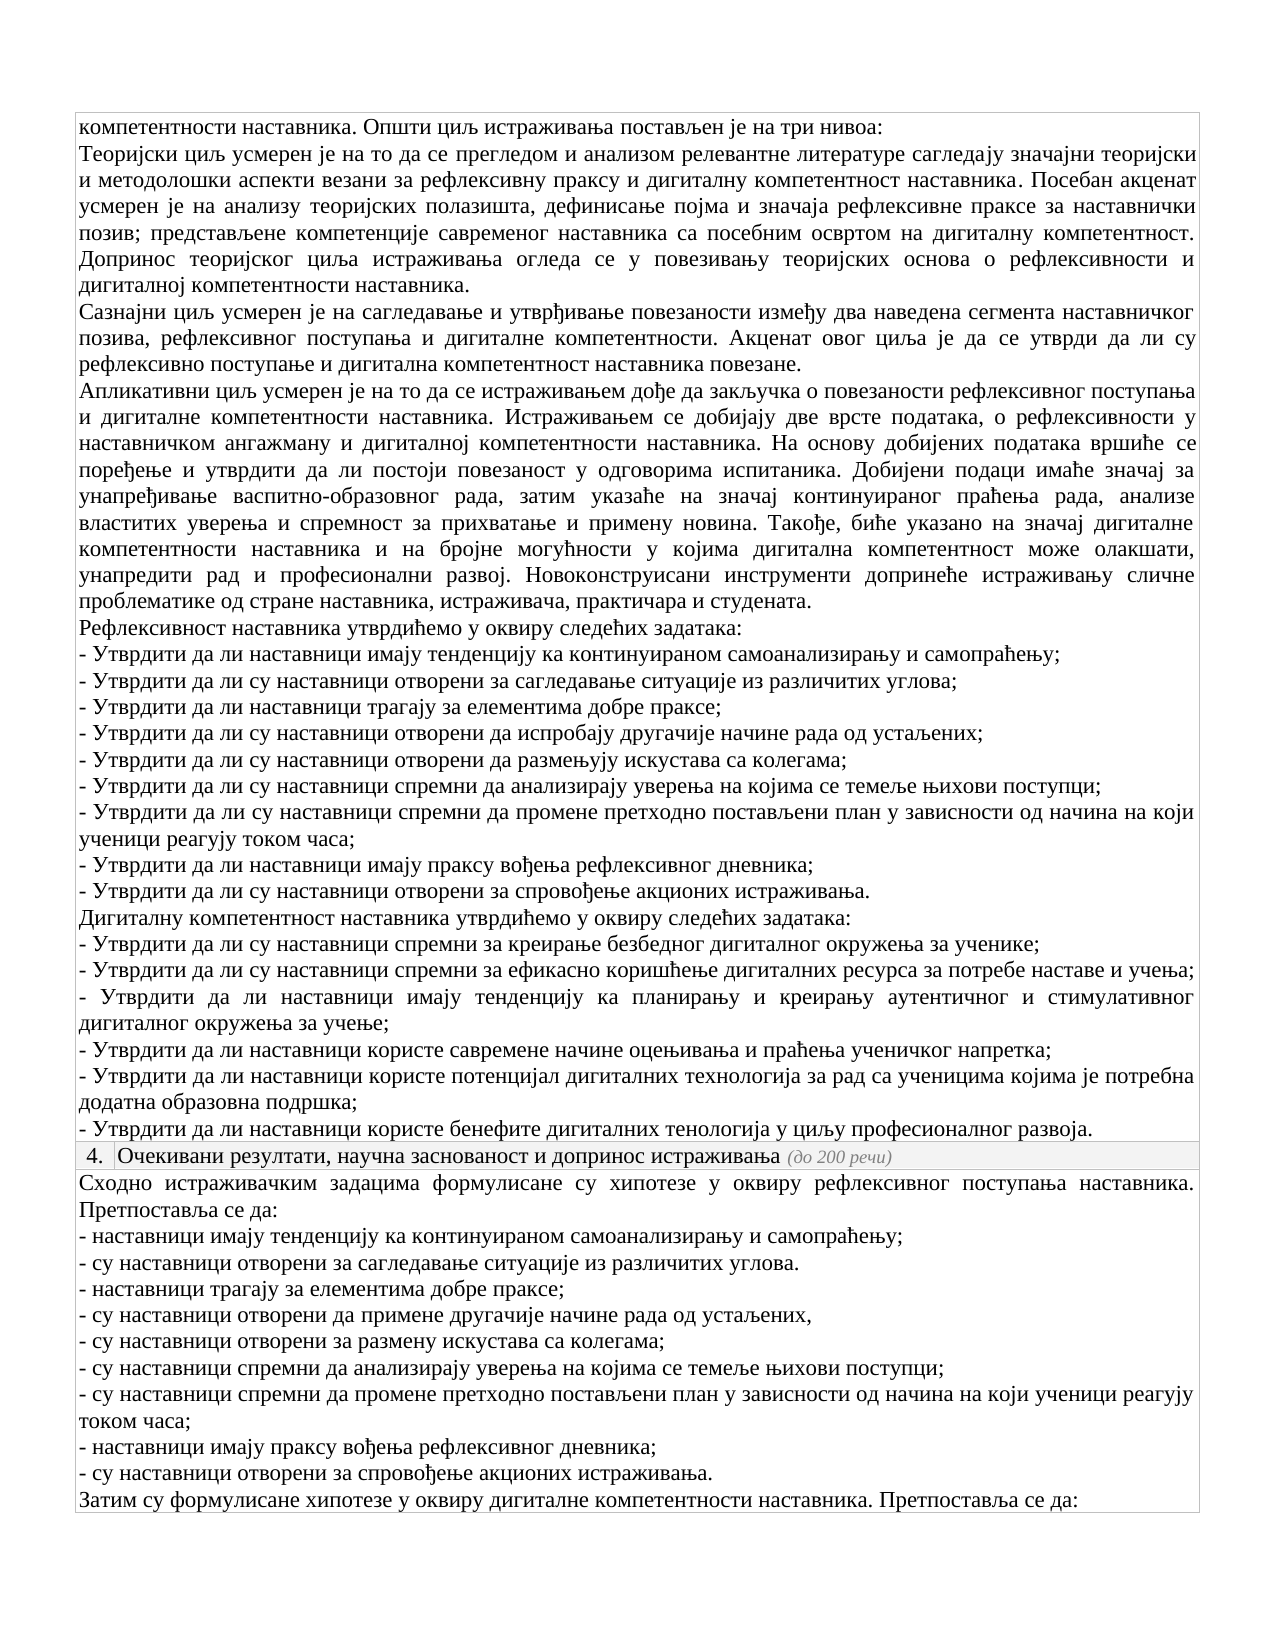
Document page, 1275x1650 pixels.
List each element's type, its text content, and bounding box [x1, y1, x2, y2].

table_cell Очекивани резултати, научна заснованост и допринос истраживања (до 200 речи) [115, 1142, 1199, 1168]
table_cell 4. [76, 1142, 114, 1168]
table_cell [76, 1170, 1199, 1512]
